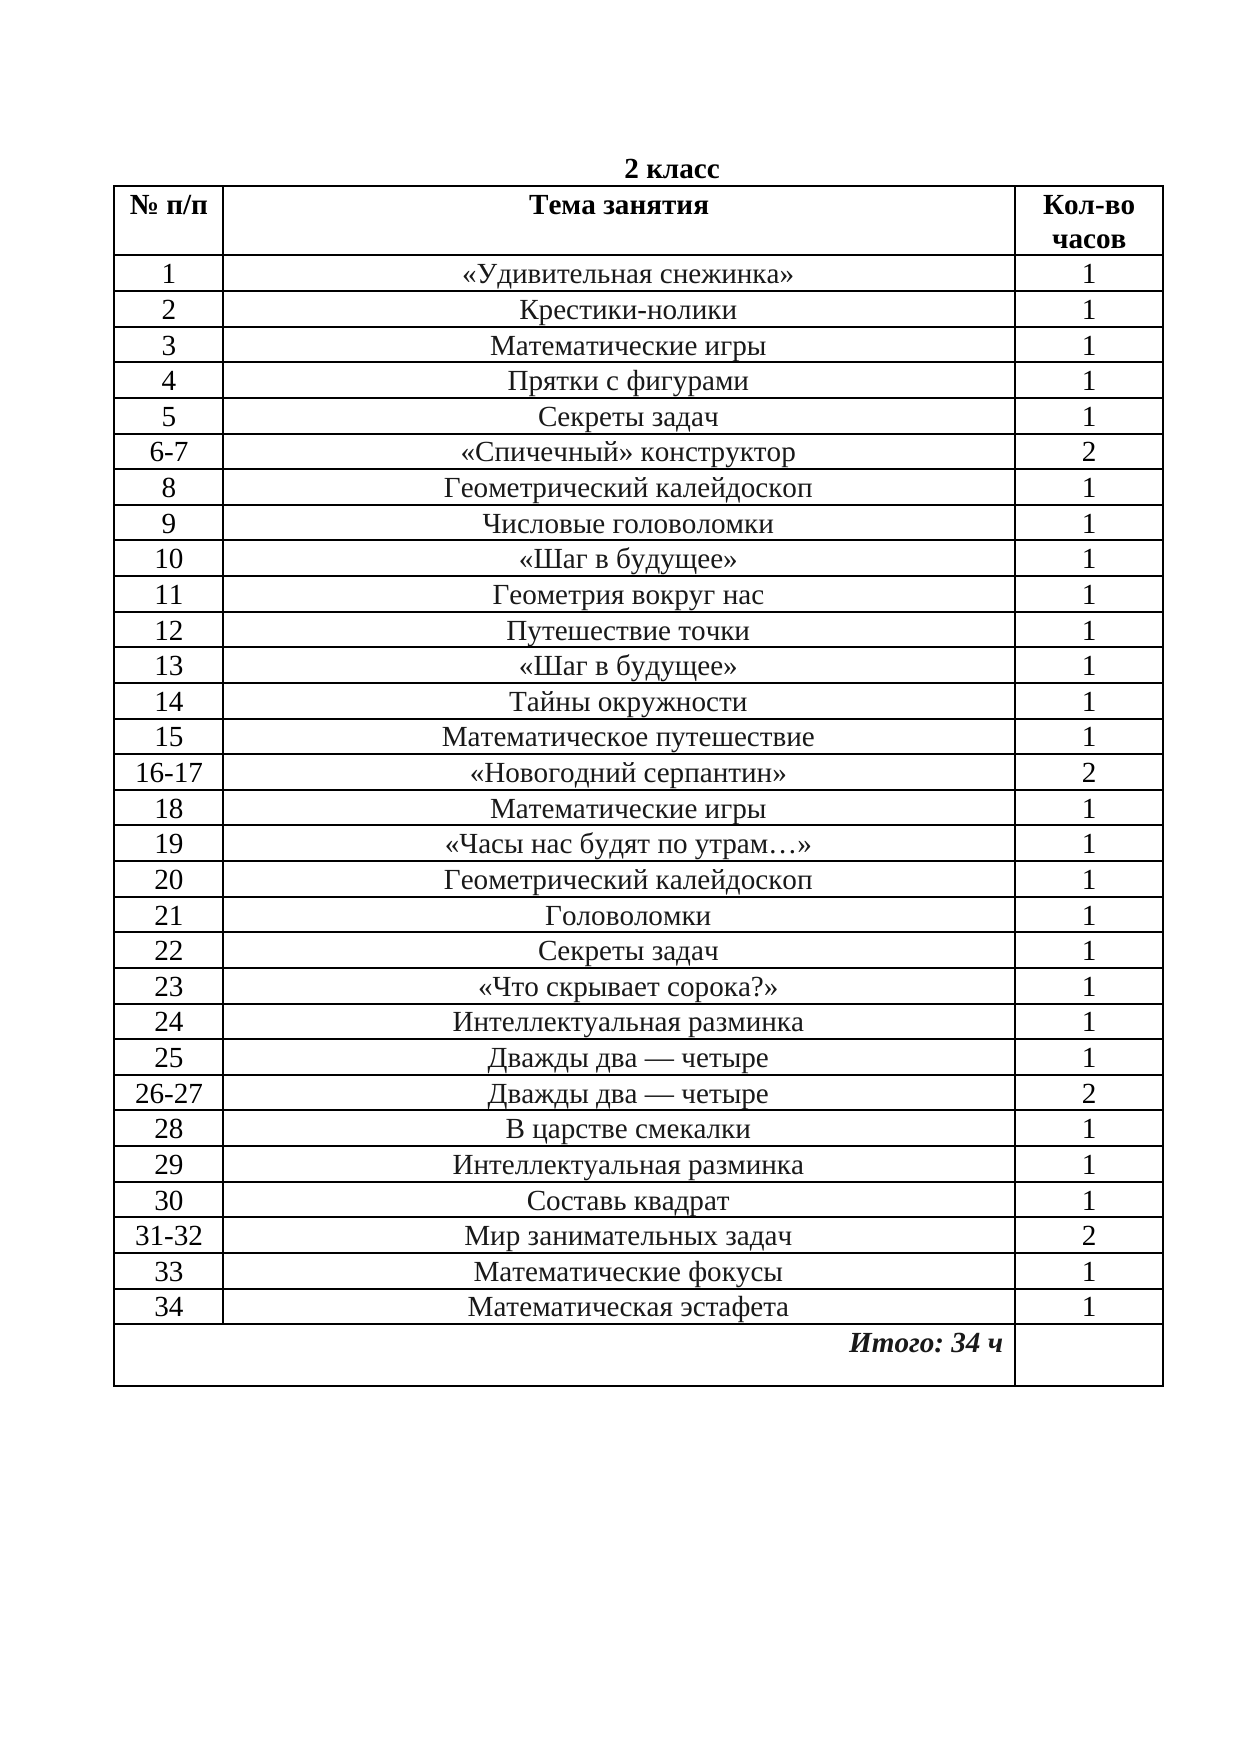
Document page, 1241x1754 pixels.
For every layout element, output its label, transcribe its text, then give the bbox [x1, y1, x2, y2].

table_cell 1 [1016, 720, 1162, 753]
table_cell 8 [115, 470, 222, 504]
table_cell Итого: 34 ч [115, 1325, 1014, 1384]
table_cell 2 [115, 292, 222, 326]
table_cell 1 [1016, 969, 1162, 1002]
table_cell 25 [115, 1040, 222, 1074]
table_cell Математическое путешествие [224, 720, 1014, 753]
table_cell Математические фокусы [224, 1254, 1014, 1287]
table_cell Секреты задач [224, 399, 1014, 432]
table_cell 26-27 [115, 1076, 222, 1109]
table_cell 11 [115, 577, 222, 611]
table_cell 6-7 [115, 435, 222, 468]
table_cell 34 [115, 1290, 222, 1323]
table_cell 2 [1016, 1218, 1162, 1252]
table_cell 5 [115, 399, 222, 432]
table_cell «Шаг в будущее» [224, 648, 1014, 682]
table_cell Головоломки [224, 898, 1014, 931]
table_cell 23 [115, 969, 222, 1002]
table_cell «Спичечный» конструктор [224, 435, 1014, 468]
table_cell Математические игры [224, 791, 1014, 824]
table_cell 1 [1016, 613, 1162, 646]
table_cell «Шаг в будущее» [224, 541, 1014, 575]
table_header Тема занятия [224, 187, 1014, 254]
table_cell 1 [1016, 292, 1162, 326]
table_cell «Новогодний серпантин» [224, 755, 1014, 789]
table_cell 1 [1016, 648, 1162, 682]
table_cell 1 [1016, 363, 1162, 397]
table_cell 1 [1016, 684, 1162, 717]
table_cell Составь квадрат [224, 1183, 1014, 1216]
table_cell 1 [1016, 328, 1162, 361]
table_cell 13 [115, 648, 222, 682]
table_cell 2 [1016, 1076, 1162, 1109]
table_cell 1 [1016, 577, 1162, 611]
table_cell 16-17 [115, 755, 222, 789]
table_cell 33 [115, 1254, 222, 1287]
table_cell Математические игры [224, 328, 1014, 361]
table_cell 29 [115, 1147, 222, 1181]
table_cell Интеллектуальная разминка [224, 1005, 1014, 1038]
table_cell 1 [1016, 1254, 1162, 1287]
table_cell Геометрический калейдоскоп [224, 862, 1014, 896]
table_cell Математическая эстафета [224, 1290, 1014, 1323]
table_cell Геометрия вокруг нас [224, 577, 1014, 611]
table_cell 1 [1016, 898, 1162, 931]
table_cell 9 [115, 506, 222, 539]
table_cell 1 [1016, 862, 1162, 896]
table_cell Числовые головоломки [224, 506, 1014, 539]
table_cell В царстве смекалки [224, 1111, 1014, 1145]
table_cell 1 [1016, 1111, 1162, 1145]
text 2 класс [133, 152, 1167, 185]
table_cell 4 [115, 363, 222, 397]
table_cell 1 [1016, 826, 1162, 860]
table_cell 22 [115, 933, 222, 967]
table_cell 1 [1016, 933, 1162, 967]
table_cell 1 [1016, 1040, 1162, 1074]
table_cell 30 [115, 1183, 222, 1216]
table_cell 24 [115, 1005, 222, 1038]
table_cell «Что скрывает сорока?» [224, 969, 1014, 1002]
table_cell 20 [115, 862, 222, 896]
table_cell 12 [115, 613, 222, 646]
table_cell 3 [115, 328, 222, 361]
table_cell «Часы нас будят по утрам…» [224, 826, 1014, 860]
table_header № п/п [115, 187, 222, 254]
table_cell 1 [1016, 1147, 1162, 1181]
table_cell «Удивительная снежинка» [224, 256, 1014, 290]
table_cell 28 [115, 1111, 222, 1145]
table_cell Дважды два — четыре [224, 1040, 1014, 1074]
table_cell Тайны окружности [224, 684, 1014, 717]
table_cell 2 [1016, 435, 1162, 468]
table_header Кол-во часов [1016, 187, 1162, 254]
table_cell 31-32 [115, 1218, 222, 1252]
table_cell 1 [1016, 470, 1162, 504]
table_cell Крестики-нолики [224, 292, 1014, 326]
table_cell 2 [1016, 755, 1162, 789]
table_cell Интеллектуальная разминка [224, 1147, 1014, 1181]
table_cell 1 [1016, 791, 1162, 824]
table_cell Секреты задач [224, 933, 1014, 967]
table_cell Путешествие точки [224, 613, 1014, 646]
table_cell 1 [1016, 541, 1162, 575]
table_cell 1 [115, 256, 222, 290]
table_cell Дважды два — четыре [224, 1076, 1014, 1109]
table_cell 21 [115, 898, 222, 931]
table_cell 1 [1016, 399, 1162, 432]
table_cell 18 [115, 791, 222, 824]
table_cell 1 [1016, 1183, 1162, 1216]
table_cell 1 [1016, 1290, 1162, 1323]
table_cell 10 [115, 541, 222, 575]
table_cell 1 [1016, 506, 1162, 539]
table_cell 19 [115, 826, 222, 860]
table_cell Мир занимательных задач [224, 1218, 1014, 1252]
table_cell Прятки с фигурами [224, 363, 1014, 397]
table_cell [1016, 1325, 1162, 1384]
table_cell 1 [1016, 256, 1162, 290]
table_cell 14 [115, 684, 222, 717]
table_cell 15 [115, 720, 222, 753]
table_cell Геометрический калейдоскоп [224, 470, 1014, 504]
table_cell 1 [1016, 1005, 1162, 1038]
